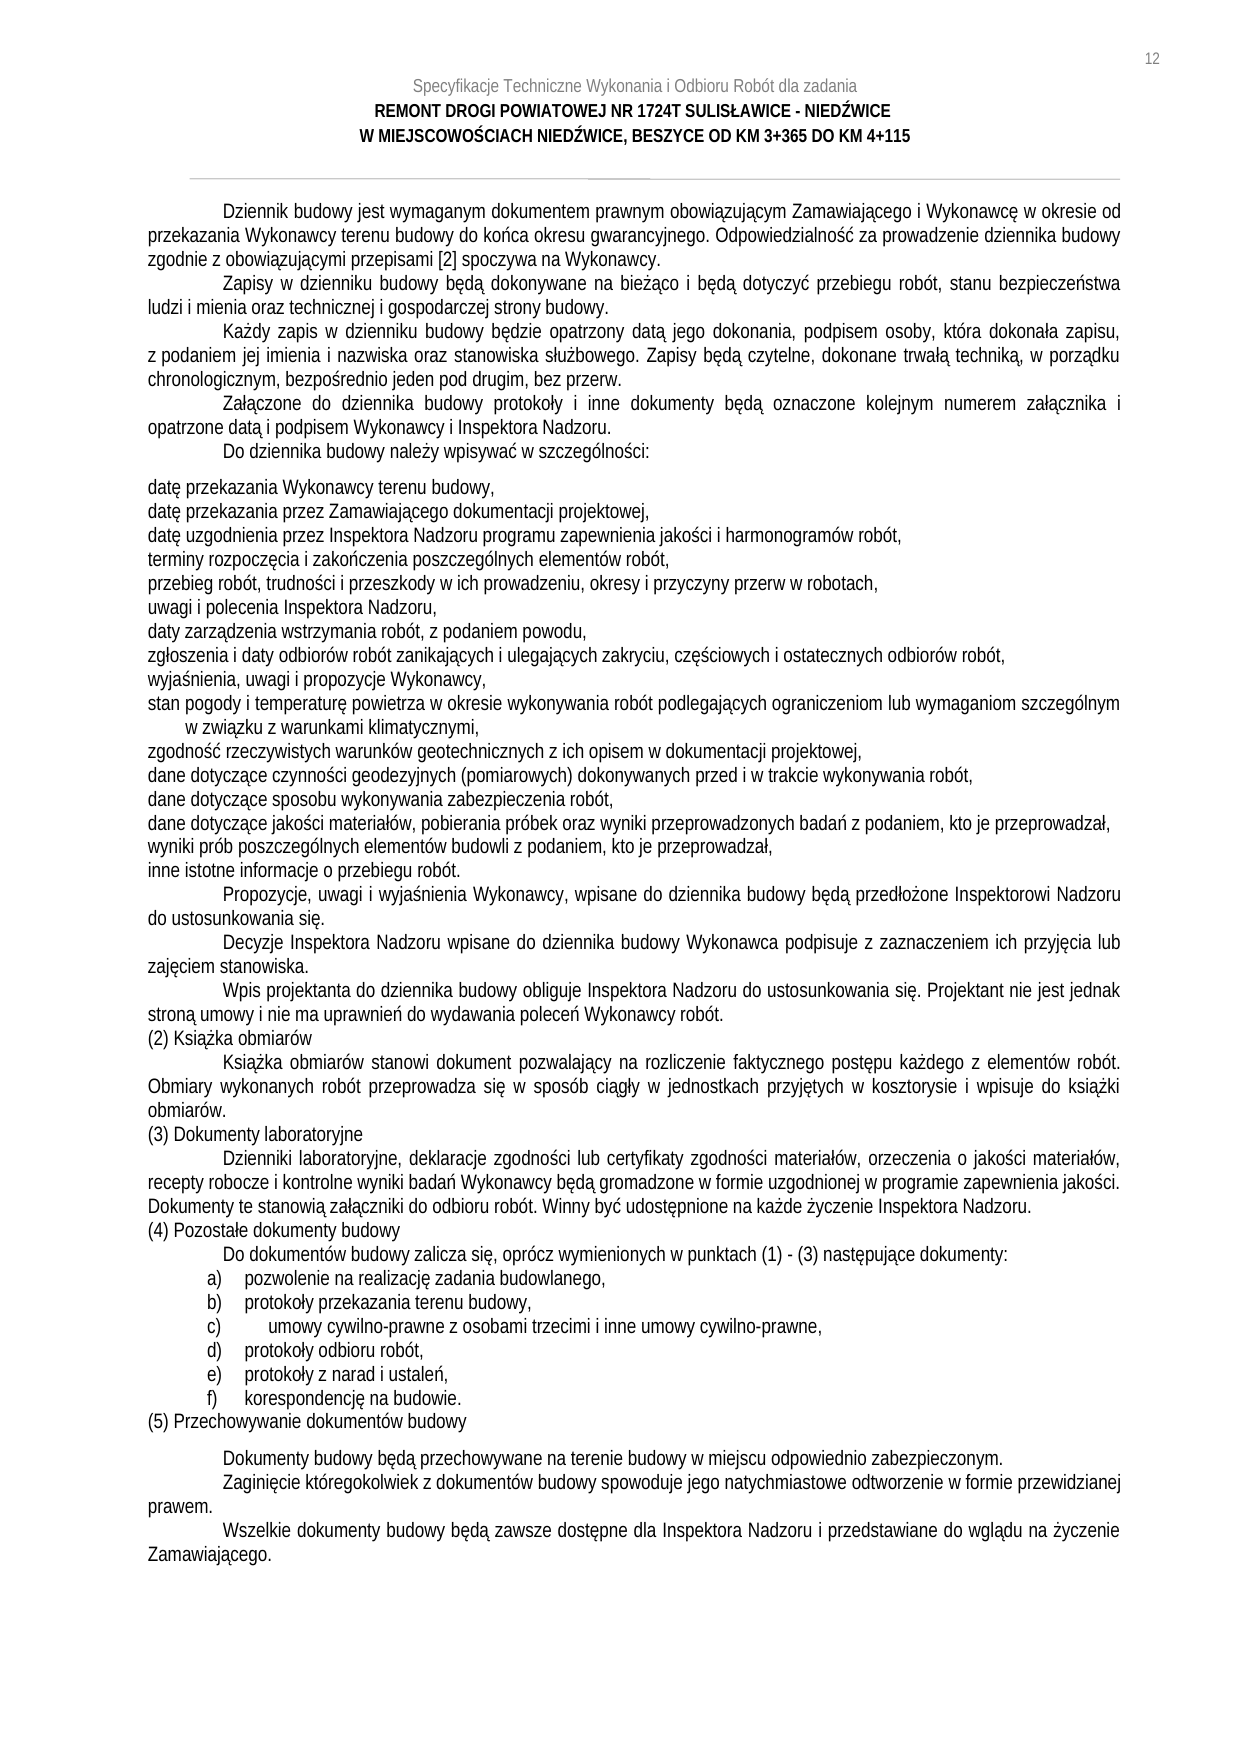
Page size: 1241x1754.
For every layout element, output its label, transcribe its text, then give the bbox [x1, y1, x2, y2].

text (3) Dokumenty laboratoryjne [148, 1122, 1122, 1146]
subtitle daty zarządzenia wstrzymania robót, z podaniem powodu, [148, 619, 1122, 643]
subtitle wyjaśnienia, uwagi i propozycje Wykonawcy, [148, 667, 1122, 691]
text Każdy zapis w dzienniku budowy będzie opatrzony datą jego dokonania, podpisem osoby, która dokonała zapisu, z podaniem jej imienia i nazwiska oraz stanowiska służbowego. Zapisy będą czytelne, dokonane trwałą techniką, w porządku chronologicznym, bezpośrednio jeden pod drugim, bez przerw. [148, 319, 1122, 391]
subtitle zgodność rzeczywistych warunków geotechnicznych z ich opisem w dokumentacji projektowej, [148, 738, 1122, 762]
subtitle protokoły przekazania terenu budowy, [207, 1289, 1122, 1313]
subtitle wyniki prób poszczególnych elementów budowli z podaniem, kto je przeprowadzał, [148, 834, 1122, 858]
subtitle zgłoszenia i daty odbiorów robót zanikających i ulegających zakryciu, częściowych i ostatecznych odbiorów robót, [148, 643, 1122, 667]
subtitle protokoły odbioru robót, [207, 1337, 1122, 1361]
text Decyzje Inspektora Nadzoru wpisane do dziennika budowy Wykonawca podpisuje z zaznaczeniem ich przyjęcia lub zajęciem stanowiska. [148, 930, 1122, 978]
text (5) Przechowywanie dokumentów budowy [148, 1409, 1122, 1433]
subtitle uwagi i polecenia Inspektora Nadzoru, [148, 595, 1122, 619]
text Wpis projektanta do dziennika budowy obliguje Inspektora Nadzoru do ustosunkowania się. Projektant nie jest jednak stroną umowy i nie ma uprawnień do wydawania poleceń Wykonawcy robót. [148, 978, 1122, 1026]
text Wszelkie dokumenty budowy będą zawsze dostępne dla Inspektora Nadzoru i przedstawiane do wglądu na życzenie Zamawiającego. [148, 1518, 1122, 1566]
subtitle inne istotne informacje o przebiegu robót. [148, 858, 1122, 882]
subtitle dane dotyczące jakości materiałów, pobierania próbek oraz wyniki przeprowadzonych badań z podaniem, kto je przeprowadzał, [148, 810, 1122, 834]
subtitle przebieg robót, trudności i przeszkody w ich prowadzeniu, okresy i przyczyny przerw w robotach, [148, 571, 1122, 595]
text Dzienniki laboratoryjne, deklaracje zgodności lub certyfikaty zgodności materiałów, orzeczenia o jakości materiałów, recepty robocze i kontrolne wyniki badań Wykonawcy będą gromadzone w formie uzgodnionej w programie zapewnienia jakości. Dokumenty te stanowią załączniki do odbioru robót. Winny być udostępnione na każde życzenie Inspektora Nadzoru. [148, 1146, 1122, 1218]
subtitle umowy cywilno-prawne z osobami trzecimi i inne umowy cywilno-prawne, [207, 1313, 1122, 1337]
subtitle datę uzgodnienia przez Inspektora Nadzoru programu zapewnienia jakości i harmonogramów robót, [148, 523, 1122, 547]
text (4) Pozostałe dokumenty budowy [148, 1218, 1122, 1242]
text Dokumenty budowy będą przechowywane na terenie budowy w miejscu odpowiednio zabezpieczonym. [148, 1446, 1122, 1470]
subtitle dane dotyczące sposobu wykonywania zabezpieczenia robót, [148, 786, 1122, 810]
text (2) Książka obmiarów [148, 1026, 1122, 1050]
text Do dokumentów budowy zalicza się, oprócz wymienionych w punktach (1) - (3) następujące dokumenty: [148, 1242, 1122, 1266]
text Załączone do dziennika budowy protokoły i inne dokumenty będą oznaczone kolejnym numerem załącznika i opatrzone datą i podpisem Wykonawcy i Inspektora Nadzoru. [148, 391, 1122, 438]
text Książka obmiarów stanowi dokument pozwalający na rozliczenie faktycznego postępu każdego z elementów robót. Obmiary wykonanych robót przeprowadza się w sposób ciągły w jednostkach przyjętych w kosztorysie i wpisuje do książki obmiarów. [148, 1050, 1122, 1122]
text Zapisy w dzienniku budowy będą dokonywane na bieżąco i będą dotyczyć przebiegu robót, stanu bezpieczeństwa ludzi i mienia oraz technicznej i gospodarczej strony budowy. [148, 271, 1122, 319]
subtitle dane dotyczące czynności geodezyjnych (pomiarowych) dokonywanych przed i w trakcie wykonywania robót, [148, 762, 1122, 786]
text Dziennik budowy jest wymaganym dokumentem prawnym obowiązującym Zamawiającego i Wykonawcę w okresie od przekazania Wykonawcy terenu budowy do końca okresu gwarancyjnego. Odpowiedzialność za prowadzenie dziennika budowy zgodnie z obowiązującymi przepisami [2] spoczywa na Wykonawcy. [148, 199, 1122, 271]
subtitle stan pogody i temperaturę powietrza w okresie wykonywania robót podlegających ograniczeniom lub wymaganiom szczególnym w związku z warunkami klimatycznymi, [148, 691, 1122, 738]
text Zaginięcie któregokolwiek z dokumentów budowy spowoduje jego natychmiastowe odtworzenie w formie przewidzianej prawem. [148, 1470, 1122, 1518]
subtitle terminy rozpoczęcia i zakończenia poszczególnych elementów robót, [148, 547, 1122, 571]
subtitle protokoły z narad i ustaleń, [207, 1361, 1122, 1385]
subtitle pozwolenie na realizację zadania budowlanego, [207, 1266, 1122, 1289]
subtitle datę przekazania Wykonawcy terenu budowy, [148, 475, 1122, 499]
subtitle korespondencję na budowie. [207, 1385, 1122, 1409]
subtitle datę przekazania przez Zamawiającego dokumentacji projektowej, [148, 499, 1122, 523]
text Propozycje, uwagi i wyjaśnienia Wykonawcy, wpisane do dziennika budowy będą przedłożone Inspektorowi Nadzoru do ustosunkowania się. [148, 882, 1122, 930]
text Do dziennika budowy należy wpisywać w szczególności: [148, 438, 1122, 462]
